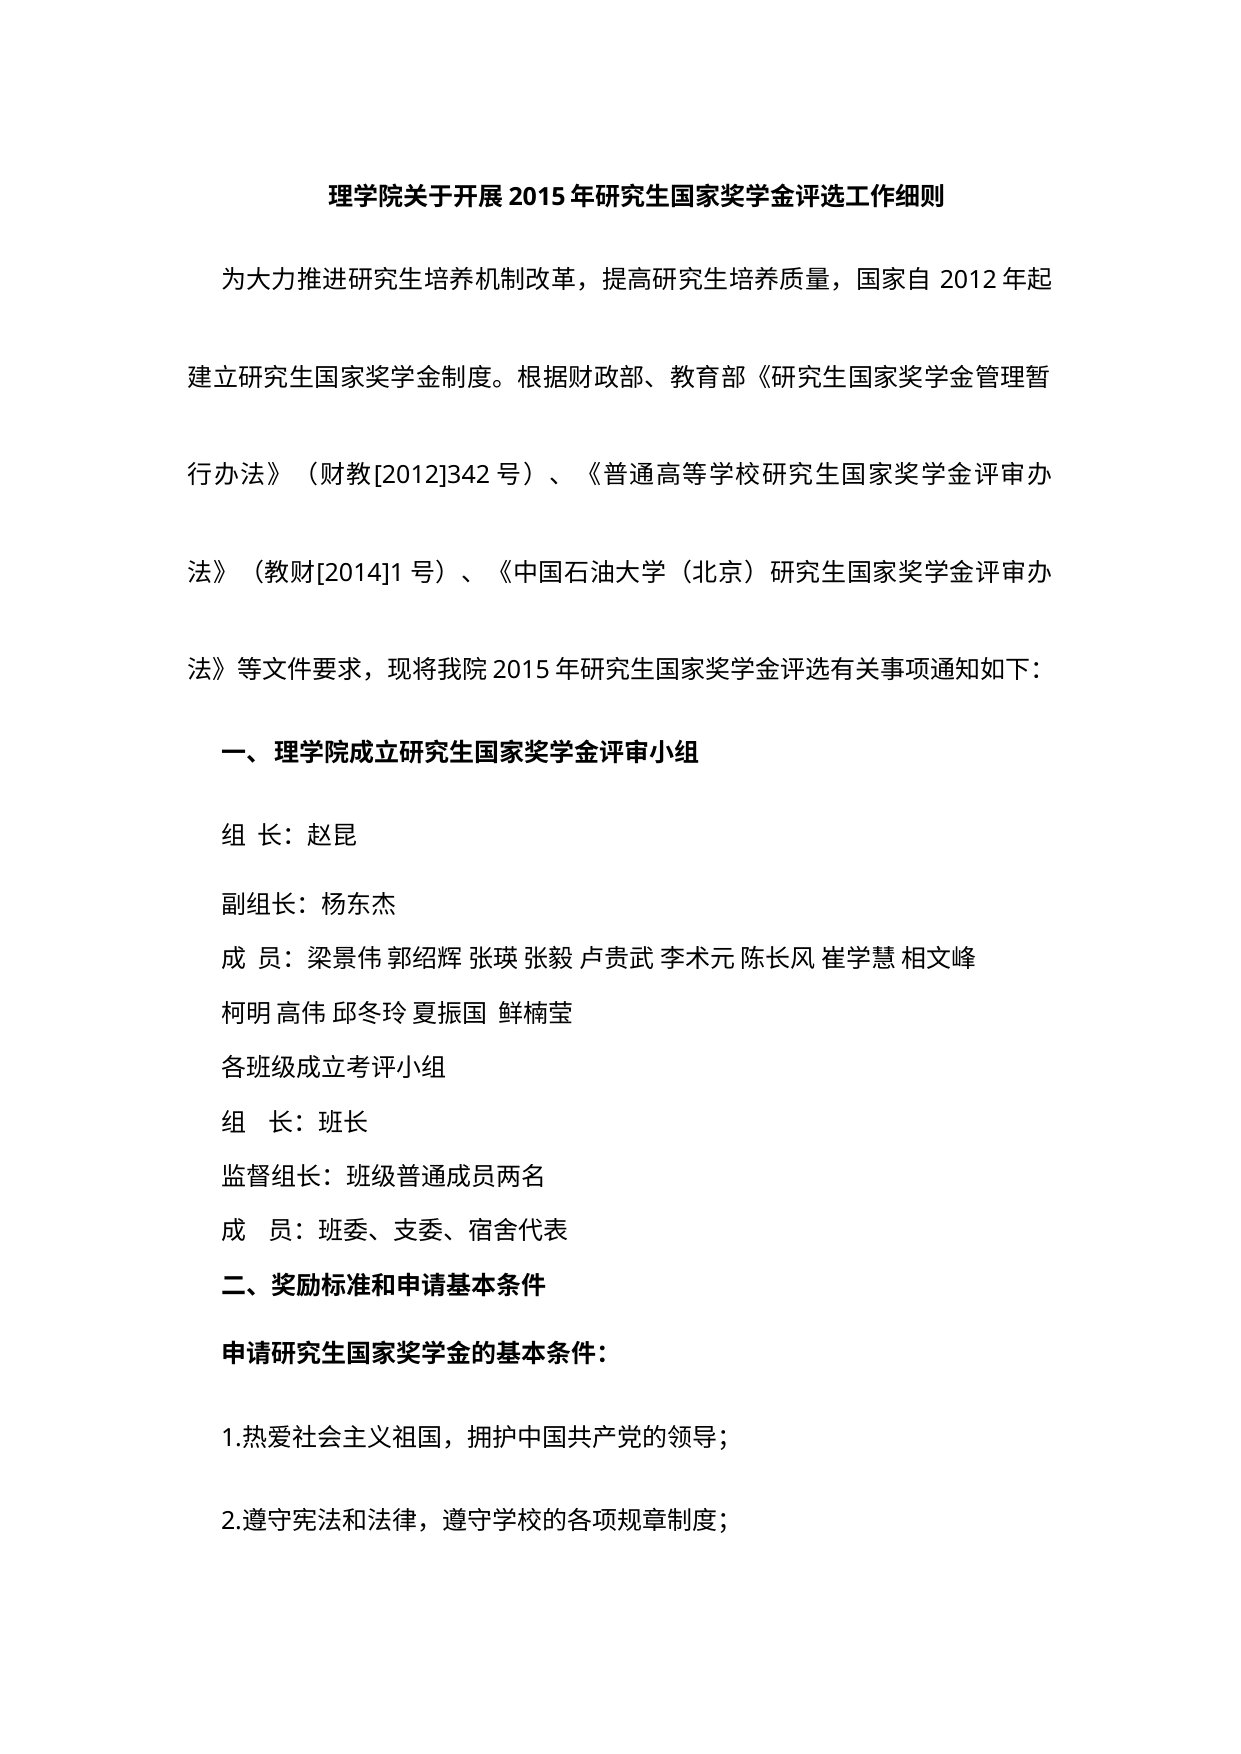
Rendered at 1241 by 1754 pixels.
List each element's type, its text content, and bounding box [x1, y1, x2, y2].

text 成 员：班委、支委、宿舍代表 [187, 1211, 1053, 1247]
text 成 员：梁景伟 郭绍辉 张瑛 张毅 卢贵武 李术元 陈长风 崔学慧 相文峰 [187, 939, 1053, 975]
text 为大力推进研究生培养机制改革，提高研究生培养质量，国家自2012年起建立研究生国家奖学金制度。根据财政部、教育部《研究生国家奖学金管理暂行办法》（财教[2012]342号）、《普通高等学校研究生国家奖学金评审办法》（教财[2014]1号）、《中国石油大学（北京）研究生国家奖学金评审办法》等文件要求，现将我院2015年研究生国家奖学金评选有关事项通知如下： [187, 245, 1053, 700]
text 监督组长：班级普通成员两名 [187, 1156, 1053, 1193]
text 组 长：赵昆 [221, 801, 1053, 866]
text 理学院关于开展2015年研究生国家奖学金评选工作细则 [187, 162, 1053, 227]
text 组 长：班长 [187, 1102, 1053, 1138]
list 理学院成立研究生国家奖学金评审小组 [221, 718, 1053, 783]
text 申请研究生国家奖学金的基本条件： [187, 1319, 1053, 1384]
text 1.热爱社会主义祖国，拥护中国共产党的领导； [187, 1403, 1053, 1468]
text 柯明 高伟 邱冬玲 夏振国 鲜楠莹 [187, 993, 1053, 1029]
text 2.遵守宪法和法律，遵守学校的各项规章制度； [187, 1486, 1053, 1551]
text 各班级成立考评小组 [187, 1048, 1053, 1084]
text 二、奖励标准和申请基本条件 [187, 1265, 1053, 1301]
text 副组长：杨东杰 [187, 884, 1053, 921]
